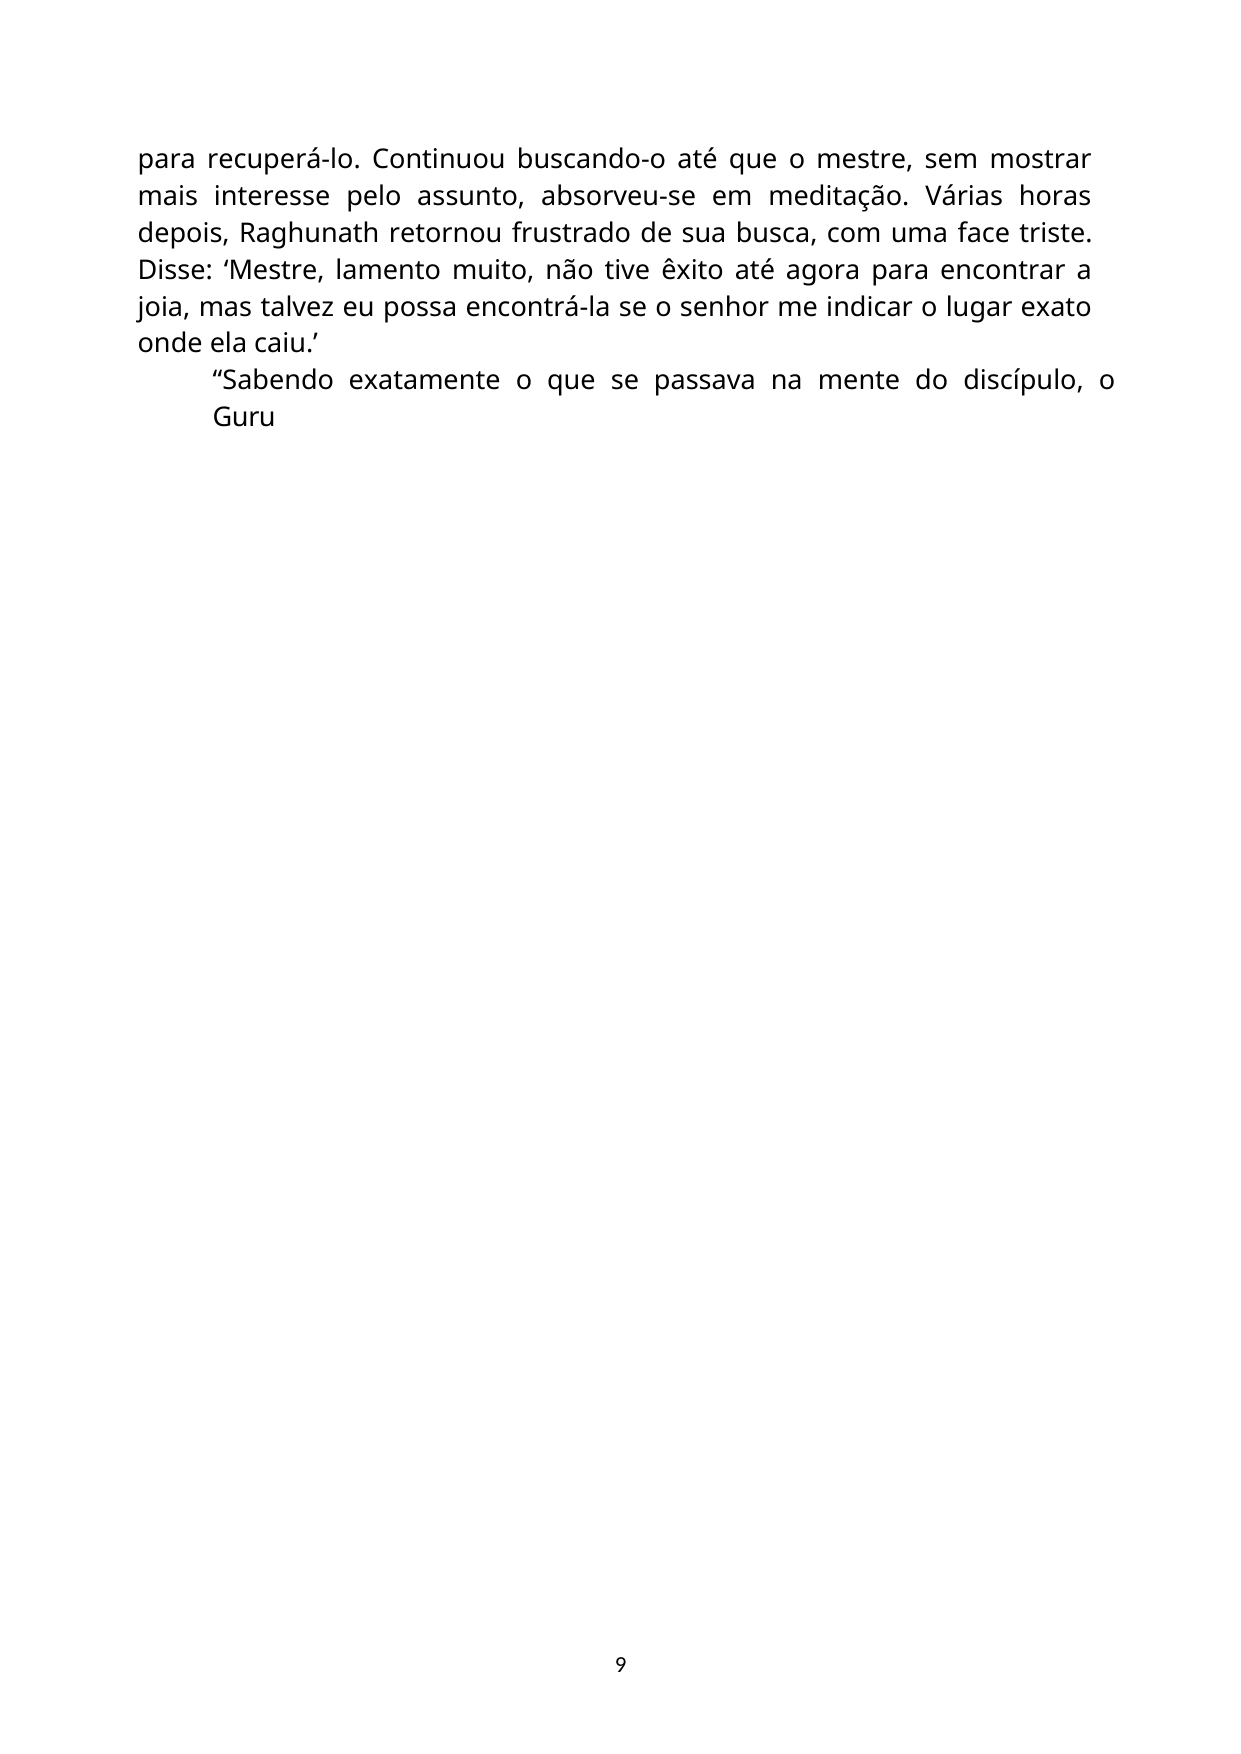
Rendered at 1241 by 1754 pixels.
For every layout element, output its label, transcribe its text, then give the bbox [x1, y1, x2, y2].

text para recuperá-lo. Continuou buscando-o até que o mestre, sem mostrar mais interesse pelo assunto, absorveu-se em meditação. Várias horas depois, Raghunath retornou frustrado de sua busca, com uma face triste. Disse: ‘Mestre, lamento muito, não tive êxito até agora para encontrar a joia, mas talvez eu possa encontrá-la se o senhor me indicar o lugar exato onde ela caiu.’ [137, 139, 1092, 361]
text “Sabendo exatamente o que se passava na mente do discípulo, o Guru [212, 361, 1115, 434]
